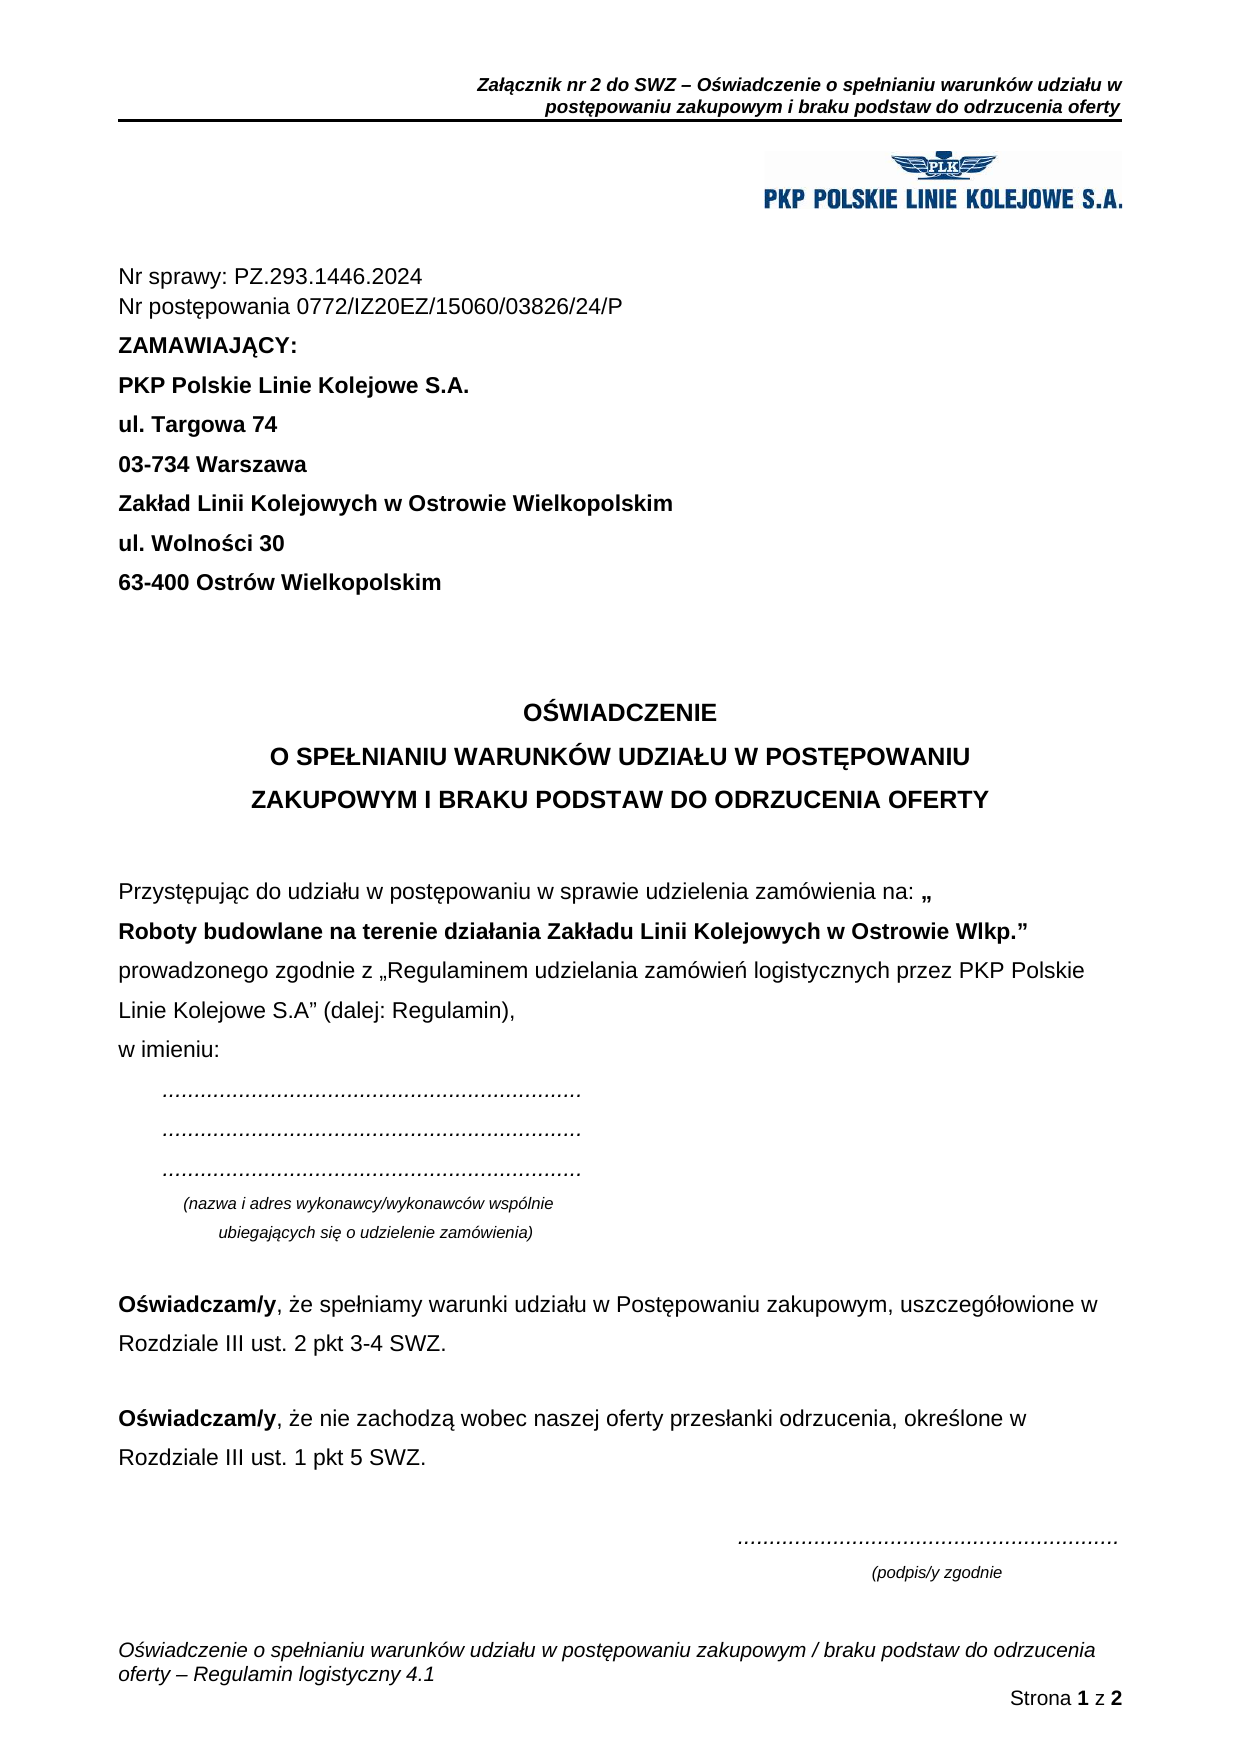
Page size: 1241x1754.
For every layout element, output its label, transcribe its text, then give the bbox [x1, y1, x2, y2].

text (nazwa i adres wykonawcy/wykonawców wspólnie ubiegających się o udzielenie zamówienia) [148, 1194, 591, 1242]
text PKP Polskie Linie Kolejowe S.A. [118, 372, 1122, 398]
text Roboty budowlane na terenie działania Zakładu Linii Kolejowych w Ostrowie Wlkp.” prowadzonego zgodnie z „Regulaminem udzielania zamówień logistycznych przez PKP Polskie Linie Kolejowe S.A” (dalej: Regulamin), [118, 918, 1122, 1023]
text Przystępując do udziału w postępowaniu w sprawie udzielenia zamówienia na: „ [118, 878, 1122, 904]
text O SPEŁNIANIU WARUNKÓW UDZIAŁU W POSTĘPOWANIU [118, 742, 1122, 770]
text 03-734 Warszawa [118, 451, 1122, 477]
text ............................................................ [118, 1523, 1122, 1549]
text Nr sprawy: PZ.293.1446.2024 [118, 263, 1122, 289]
text .................................................................. [162, 1154, 1122, 1181]
text ul. Wolności 30 [118, 530, 1122, 556]
text .................................................................. [162, 1076, 1122, 1102]
text Oświadczam/y, że nie zachodzą wobec naszej oferty przesłanki odrzucenia, określone w Rozdziale III ust. 1 pkt 5 SWZ. [118, 1405, 1122, 1471]
text 63-400 Ostrów Wielkopolskim [118, 569, 1122, 596]
text (podpis/y zgodnie [679, 1563, 1122, 1582]
text ZAMAWIAJĄCY: [118, 332, 1122, 359]
text Nr postępowania 0772/IZ20EZ/15060/03826/24/P [118, 293, 1122, 319]
text .................................................................. [162, 1115, 1122, 1141]
text Zakład Linii Kolejowych w Ostrowie Wielkopolskim [118, 490, 1122, 517]
text Oświadczam/y, że spełniamy warunki udziału w Postępowaniu zakupowym, uszczegółowione w Rozdziale III ust. 2 pkt 3-4 SWZ. [118, 1291, 1122, 1393]
text ZAKUPOWYM I BRAKU PODSTAW DO ODRZUCENIA OFERTY [118, 785, 1122, 813]
text ul. Targowa 74 [118, 411, 1122, 438]
text w imieniu: [118, 1036, 1122, 1062]
picture [764, 151, 1123, 209]
text OŚWIADCZENIE [118, 698, 1122, 727]
